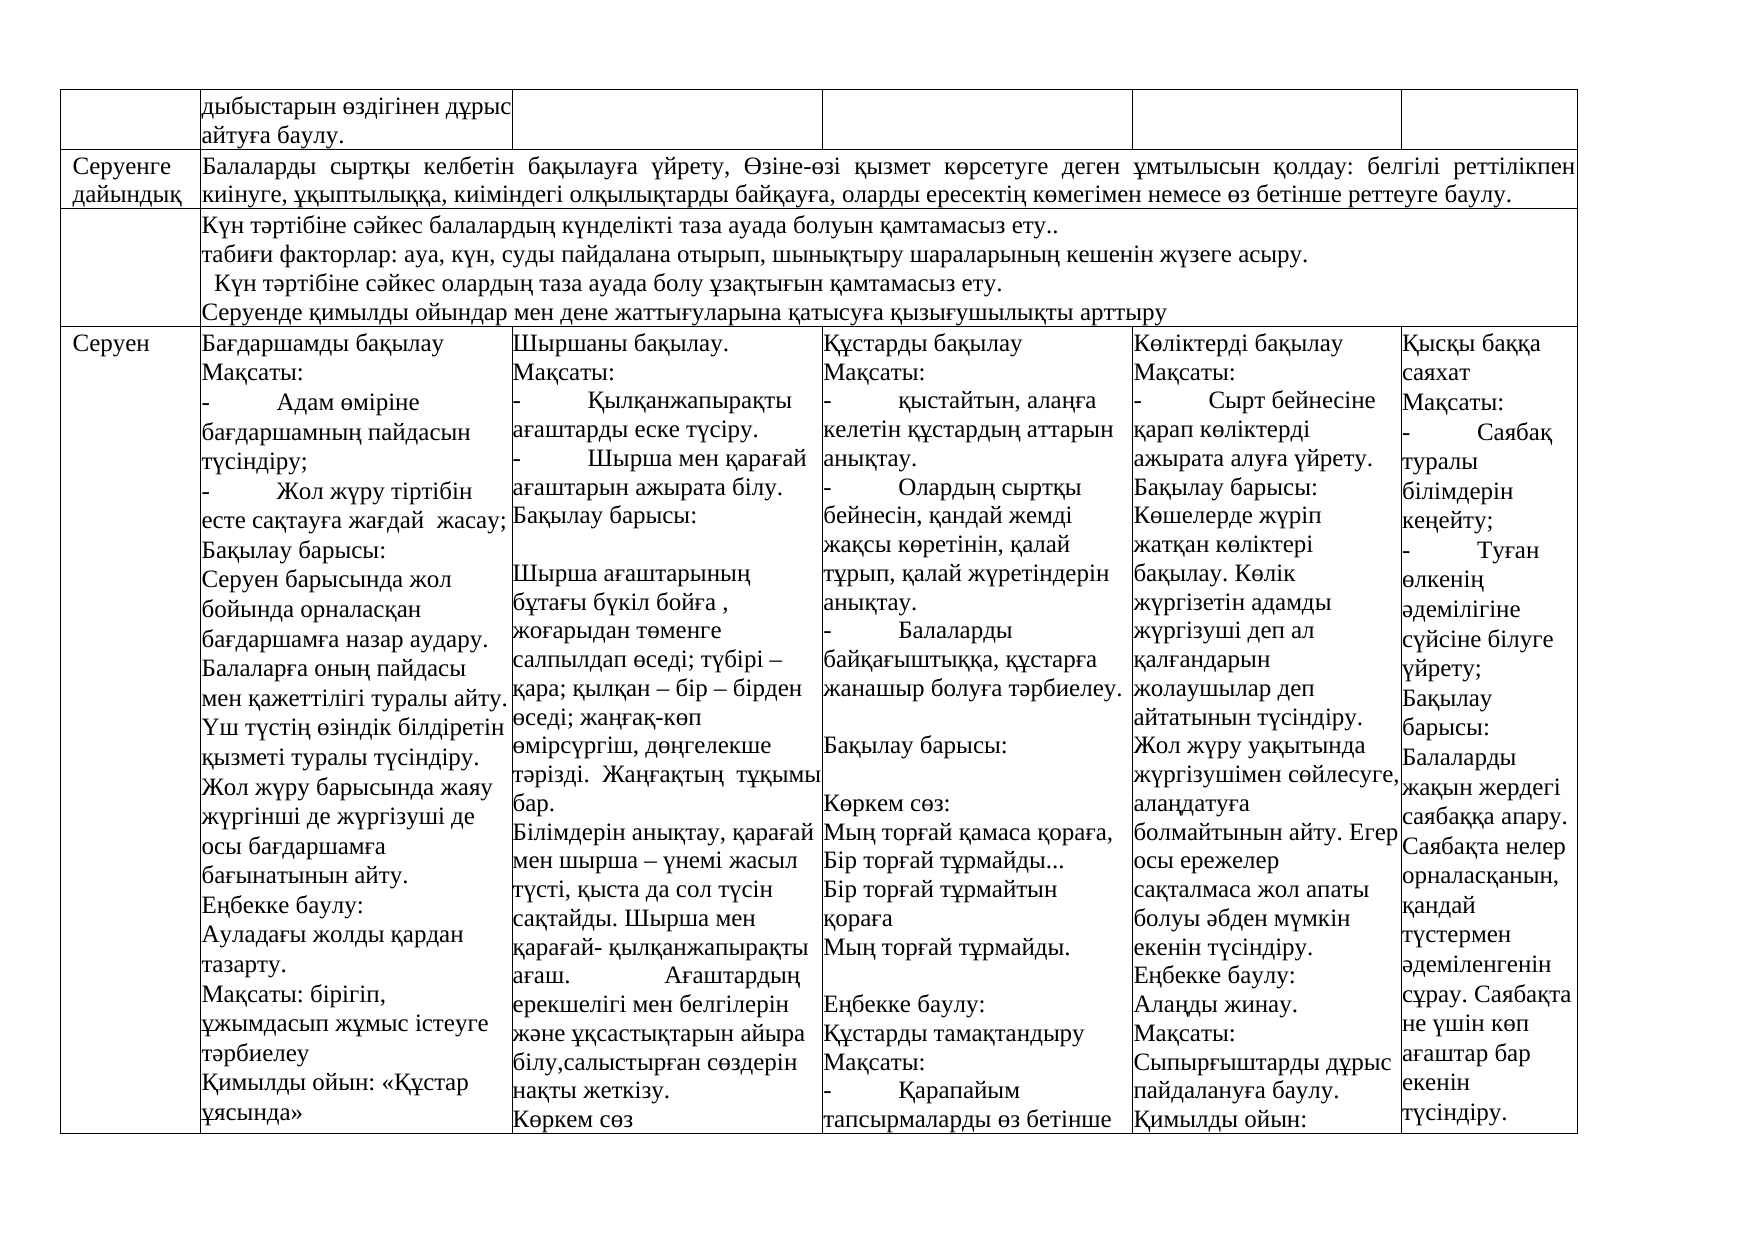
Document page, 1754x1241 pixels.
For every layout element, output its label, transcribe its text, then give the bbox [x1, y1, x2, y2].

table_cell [1402, 327, 1577, 1133]
table_cell Серуенге дайындық [61, 150, 200, 208]
table_cell Күн тәртібіне сәйкес балалардың күнделікті таза ауада болуын қамтамасыз ету.. табиғи факторлар: ауа, күн, суды пайдалана отырып, шынықтыру шараларының кешенін жүзеге асыру. Күн тәртібіне сәйкес олардың таза ауада болу ұзақтығын қамтамасыз ету. Серуенде қимылды ойындар мен дене жаттығуларына қатысуға қызығушылықты арттыру [201, 209, 1577, 326]
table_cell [201, 327, 512, 1133]
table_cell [1133, 327, 1401, 1133]
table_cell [201, 90, 512, 148]
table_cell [513, 327, 822, 1133]
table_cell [61, 90, 200, 148]
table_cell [823, 327, 1132, 1133]
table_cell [1402, 90, 1577, 148]
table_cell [513, 90, 822, 148]
table_cell [1133, 90, 1401, 148]
table_cell [61, 209, 200, 326]
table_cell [823, 90, 1132, 148]
table_cell Серуен [61, 327, 200, 1133]
table_cell Балаларды сыртқы келбетін бақылауға үйрету, Өзіне-өзі қызмет көрсетуге деген ұмтылысын қолдау: белгілі реттілікпен киінуге, ұқыптылыққа, киіміндегі олқылықтарды байқауға, оларды ересектің көмегімен немесе өз бетінше реттеуге баулу. [201, 150, 1577, 208]
